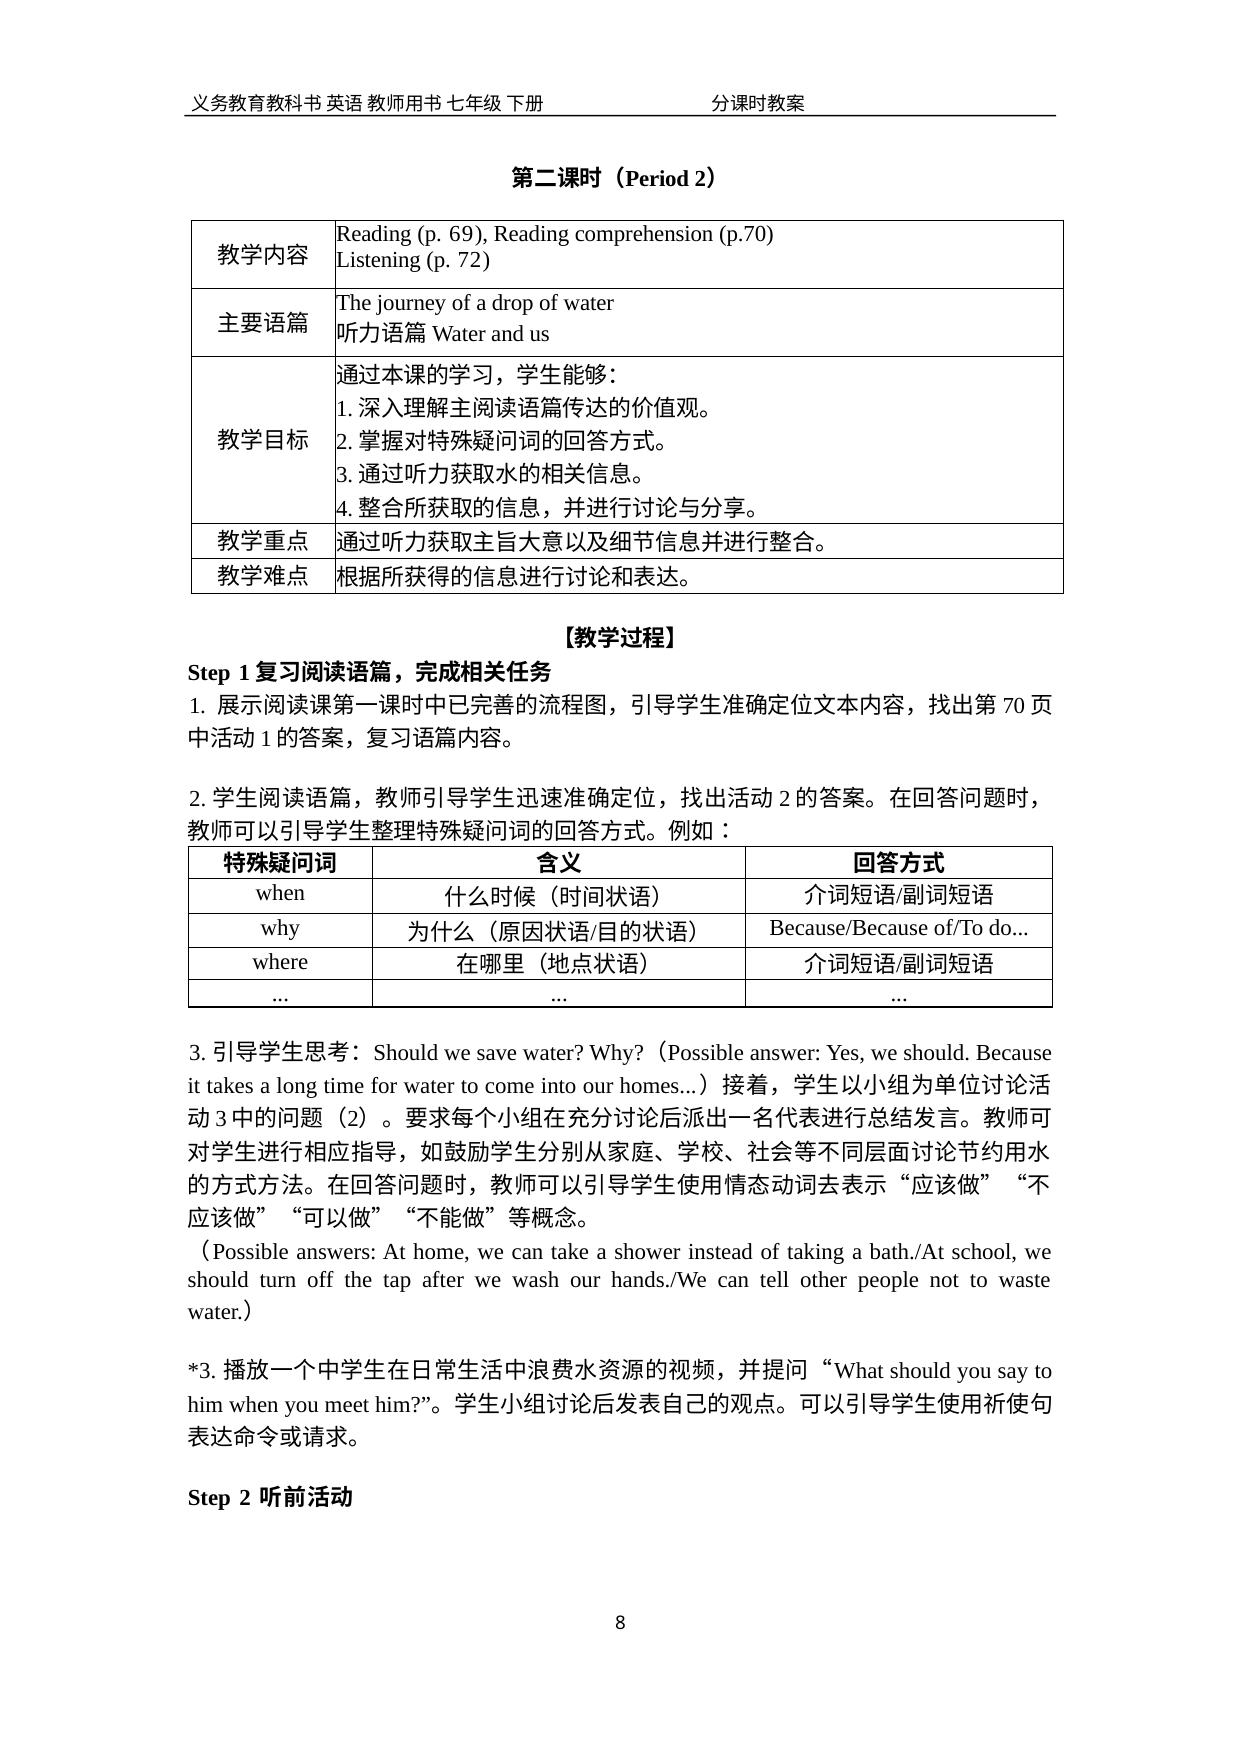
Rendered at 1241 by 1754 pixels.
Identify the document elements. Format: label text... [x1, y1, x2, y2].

table_cell why [189, 914, 372, 947]
list 学生阅读语篇，教师引导学生迅速准确定位，找出活动2的答案。在回答问题时，教师可以引导学生整理特殊疑问词的回答方式。例如： [187, 779, 1053, 846]
table_header 含义 [373, 847, 745, 878]
table_cell 在哪里（地点状语） [373, 948, 745, 979]
table_cell 为什么（原因状语/目的状语） [373, 914, 745, 947]
table_cell 教学难点 [192, 559, 335, 593]
table_header 特殊疑问词 [189, 847, 372, 878]
table_header Reading (p. 69), Reading comprehension (p.70) Listening (p. 72) [336, 221, 1063, 288]
table_cell Because/Because of/To do... [746, 914, 1052, 947]
table_cell 通过本课的学习，学生能够： 1. 深入理解主阅读语篇传达的价值观。 2. 掌握对特殊疑问词的回答方式。 3. 通过听力获取水的相关信息。 4. 整合所获取的信息，并进行讨论与分享。 [336, 357, 1063, 523]
table_cell 什么时候（时间状语） [373, 879, 745, 912]
table_cell ... [189, 980, 372, 1006]
table_cell 教学重点 [192, 524, 335, 558]
table_header 回答方式 [746, 847, 1052, 878]
table_cell 通过听力获取主旨大意以及细节信息并进行整合。 [336, 524, 1063, 558]
table_cell when [189, 879, 372, 912]
text *3. 播放一个中学生在日常生活中浪费水资源的视频，并提问“What should you say to him when you meet him?”。学生小组讨论后发表自己的观点。可以引导学生使用祈使句表达命令或请求。 [187, 1352, 1053, 1452]
list 引导学生思考：Should we save water? Why?（Possible answer: Yes, we should. Because it takes a long time for water to come into our homes...）接着，学生以小组为单位讨论活动3中的问题（2）。要求每个小组在充分讨论后派出一名代表进行总结发言。教师可对学生进行相应指导，如鼓励学生分别从家庭、学校、社会等不同层面讨论节约用水的方式方法。在回答问题时，教师可以引导学生使用情态动词去表示“应该做”“不应该做”“可以做”“不能做”等概念。 [187, 1034, 1053, 1233]
text Step 1 复习阅读语篇，完成相关任务 [187, 653, 1053, 687]
table_cell ... [746, 980, 1052, 1006]
text Step 2 听前活动 [187, 1478, 1053, 1512]
table_cell 主要语篇 [192, 289, 335, 356]
table_cell The journey of a drop of water 听力语篇Water and us [336, 289, 1063, 356]
table_cell 介词短语/副词短语 [746, 948, 1052, 979]
table_cell where [189, 948, 372, 979]
table_cell 教学目标 [192, 357, 335, 523]
text 【教学过程】 [187, 620, 1053, 653]
table_cell ... [373, 980, 745, 1006]
table_cell 根据所获得的信息进行讨论和表达。 [336, 559, 1063, 593]
table_header 教学内容 [192, 221, 335, 288]
text （Possible answers: At home, we can take a shower instead of taking a bath./At school, we should turn off the tap after we wash our hands./We can tell other people not to waste water.） [187, 1233, 1053, 1326]
list 展示阅读课第一课时中已完善的流程图，引导学生准确定位文本内容，找出第70页中活动1的答案，复习语篇内容。 [187, 687, 1053, 753]
table_cell 介词短语/副词短语 [746, 879, 1052, 912]
text 第二课时（Period 2） [187, 162, 1053, 193]
